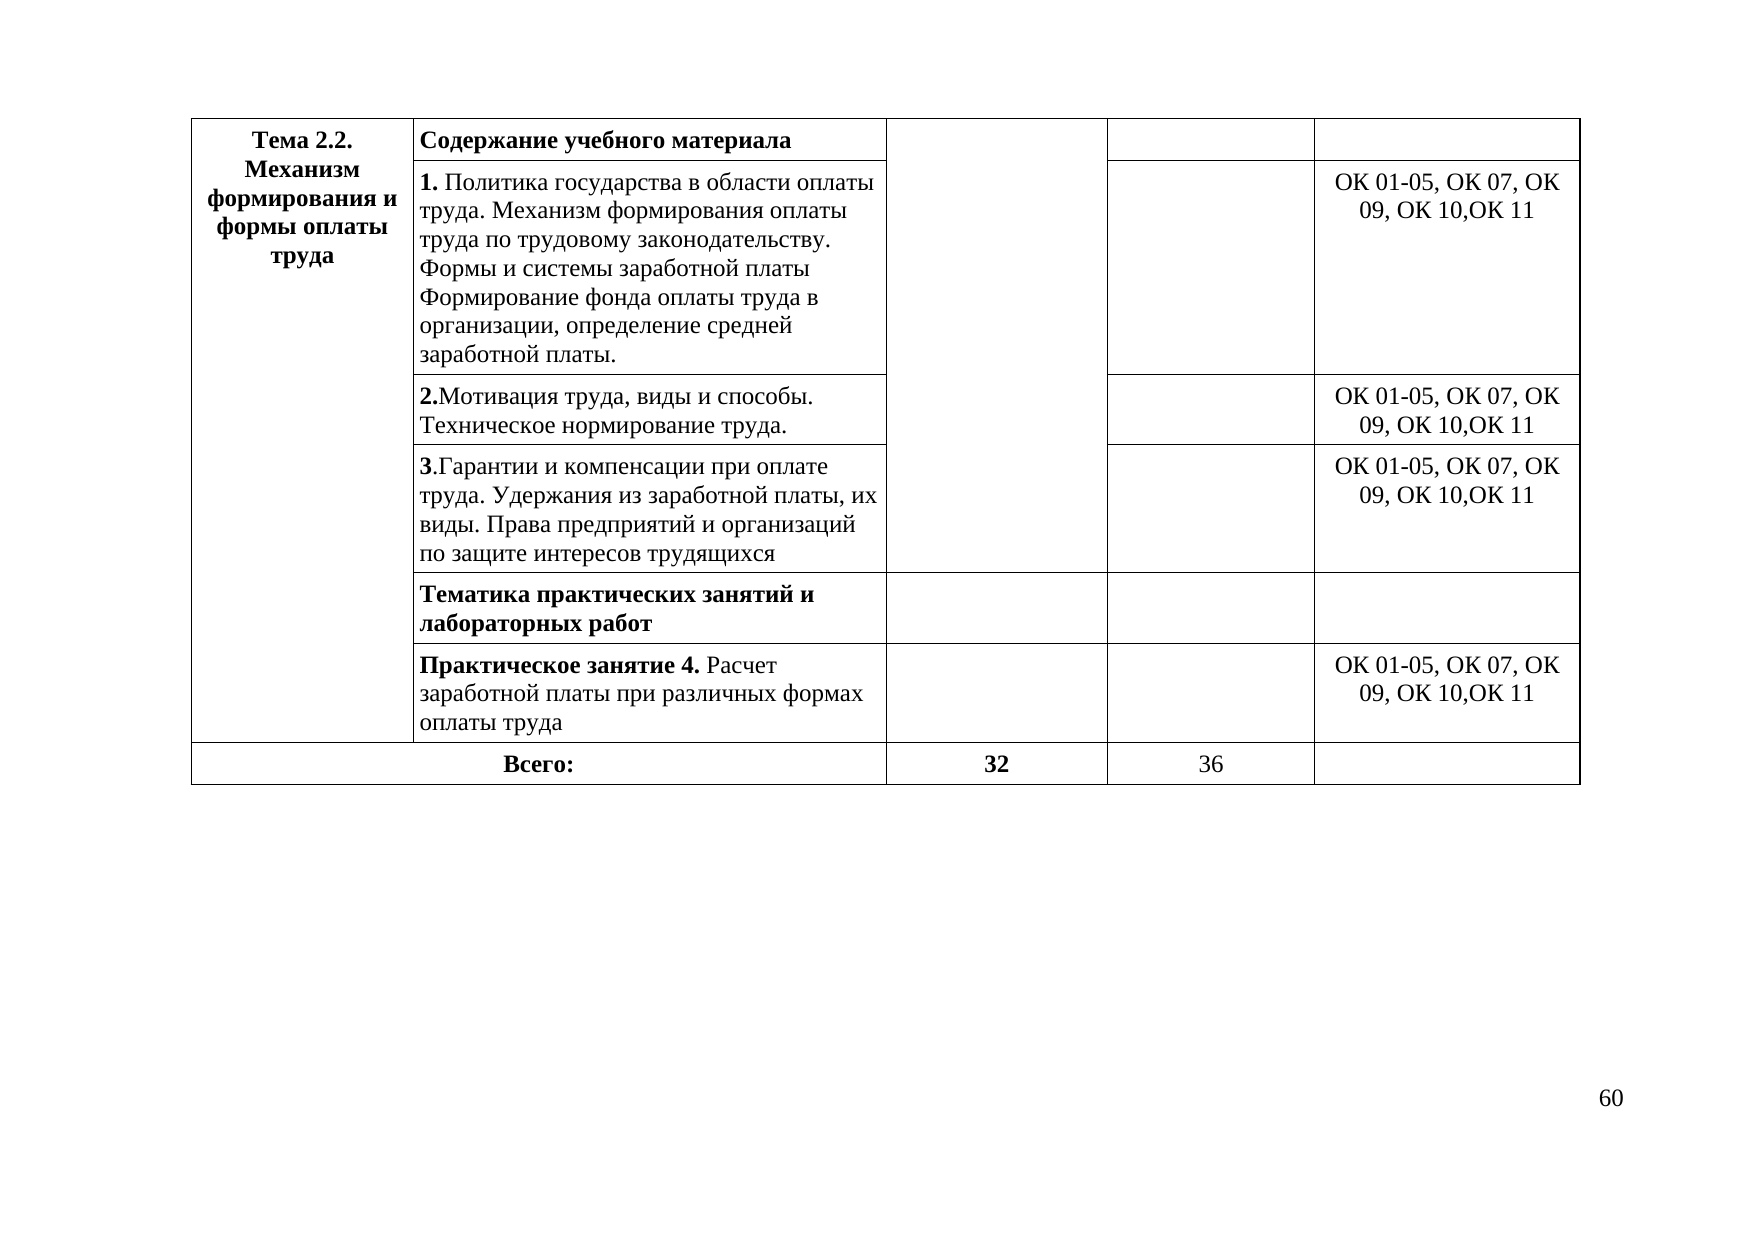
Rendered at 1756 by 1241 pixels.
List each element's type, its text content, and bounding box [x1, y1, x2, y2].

table_cell [1315, 743, 1579, 783]
table_cell [1108, 119, 1314, 160]
table_cell Тематика практических занятий и лабораторных работ [414, 573, 886, 643]
table_cell [1315, 119, 1579, 160]
table_cell [1108, 375, 1314, 444]
table_cell 3.Гарантии и компенсации при оплате труда. Удержания из заработной платы, их виды. Права предприятий и организаций по защите интересов трудящихся [414, 445, 886, 572]
table_cell [887, 573, 1107, 643]
table_cell ОК 01-05, ОК 07, ОК 09, ОК 10,ОК 11 [1315, 375, 1579, 444]
table_cell [1108, 445, 1314, 572]
table_cell [1108, 573, 1314, 643]
table_cell [1108, 161, 1314, 374]
table_cell Содержание учебного материала [414, 119, 886, 160]
table_cell Тема 2.2. Механизм формирования и формы оплаты труда [192, 119, 413, 742]
table_cell ОК 01-05, ОК 07, ОК 09, ОК 10,ОК 11 [1315, 644, 1579, 742]
table_cell 32 [887, 743, 1107, 783]
table_cell Всего: [192, 743, 886, 783]
table_cell [887, 119, 1107, 572]
table_cell 2.Мотивация труда, виды и способы. Техническое нормирование труда. [414, 375, 886, 444]
table_cell Практическое занятие 4. Расчет заработной платы при различных формах оплаты труда [414, 644, 886, 742]
table_cell [1315, 573, 1579, 643]
table_cell [1108, 644, 1314, 742]
table_cell ОК 01-05, ОК 07, ОК 09, ОК 10,ОК 11 [1315, 161, 1579, 374]
table_cell [887, 644, 1107, 742]
table_cell 1. Политика государства в области оплаты труда. Механизм формирования оплаты труда по трудовому законодательству. Формы и системы заработной платы Формирование фонда оплаты труда в организации, определение средней заработной платы. [414, 161, 886, 374]
table_cell ОК 01-05, ОК 07, ОК 09, ОК 10,ОК 11 [1315, 445, 1579, 572]
table_cell 36 [1108, 743, 1314, 783]
